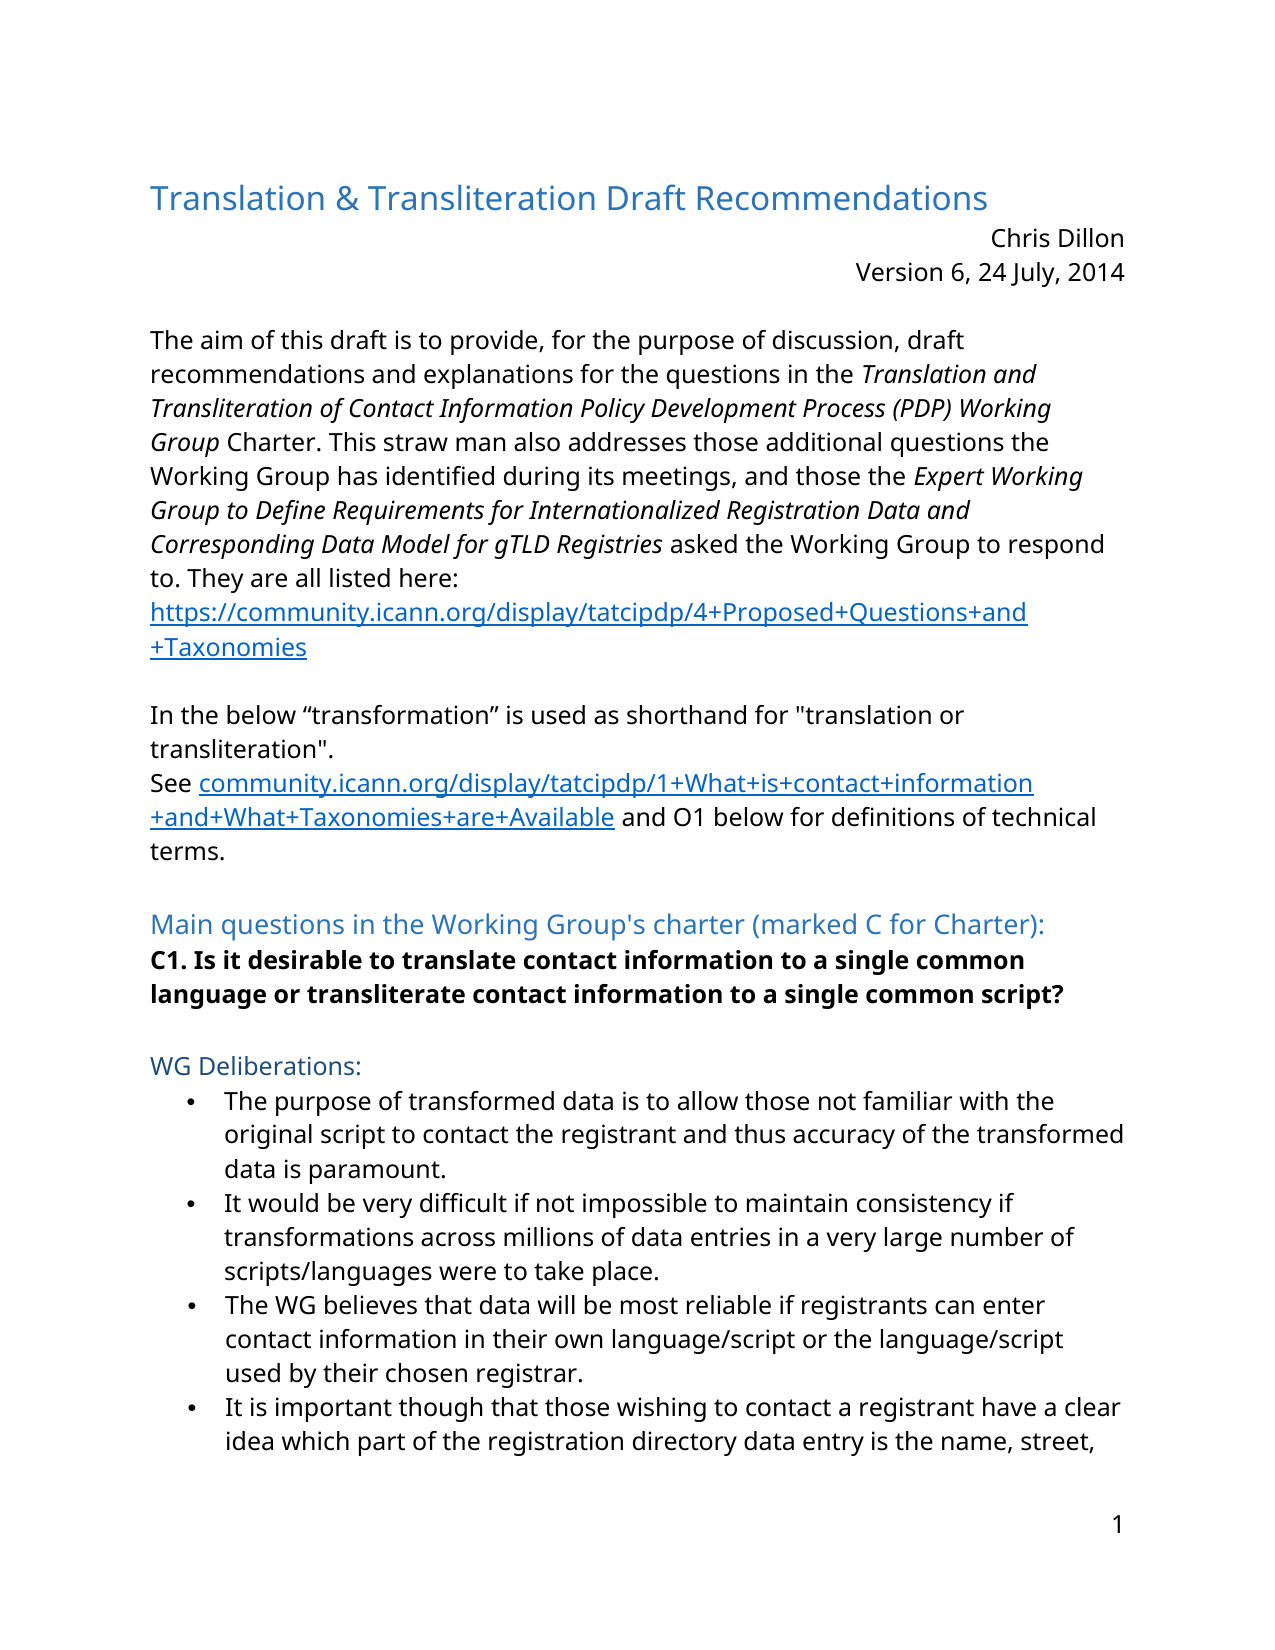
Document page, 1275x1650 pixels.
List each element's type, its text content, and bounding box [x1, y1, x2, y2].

text See community.icann.org/display/tatcipdp/1+What+is+contact+information +and+What+Taxonomies+are+Available and O1 below for definitions of technical terms. [150, 765, 1125, 868]
text In the below “transformation” is used as shorthand for "translation or transliteration". [150, 697, 1125, 765]
text https://community.icann.org/display/tatcipdp/4+Proposed+Questions+and +Taxonomies [150, 595, 1125, 663]
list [187, 1390, 1125, 1458]
text The aim of this draft is to provide, for the purpose of discussion, draft recommendations and explanations for the questions in the Translation and Transliteration of Contact Information Policy Development Process (PDP) Working Group Charter. This straw man also addresses those additional questions the Working Group has identified during its meetings, and those the Expert Working Group to Define Requirements for Internationalized Registration Data and Corresponding Data Model for gTLD Registries asked the Working Group to respond to. They are all listed here: [150, 323, 1125, 595]
subtitle Translation & Transliteration Draft Recommendations [150, 175, 1125, 220]
list The purpose of transformed data is to allow those not familiar with the original script to contact the registrant and thus accuracy of the transformed data is paramount. [186, 1083, 1125, 1185]
list It would be very difficult if not impossible to maintain consistency if transformations across millions of data entries in a very large number of scripts/languages were to take place. [186, 1185, 1125, 1287]
subtitle Main questions in the Working Group's charter (marked C for Charter): [150, 906, 1125, 943]
list The WG believes that data will be most reliable if registrants can enter contact information in their own language/script or the language/script used by their chosen registrar. [187, 1287, 1125, 1390]
text C1. Is it desirable to translate contact information to a single common language or transliterate contact information to a single common script? [150, 943, 1125, 1011]
text Chris Dillon [150, 220, 1125, 254]
subtitle WG Deliberations: [150, 1049, 1125, 1083]
text Version 6, 24 July, 2014 [150, 254, 1125, 288]
